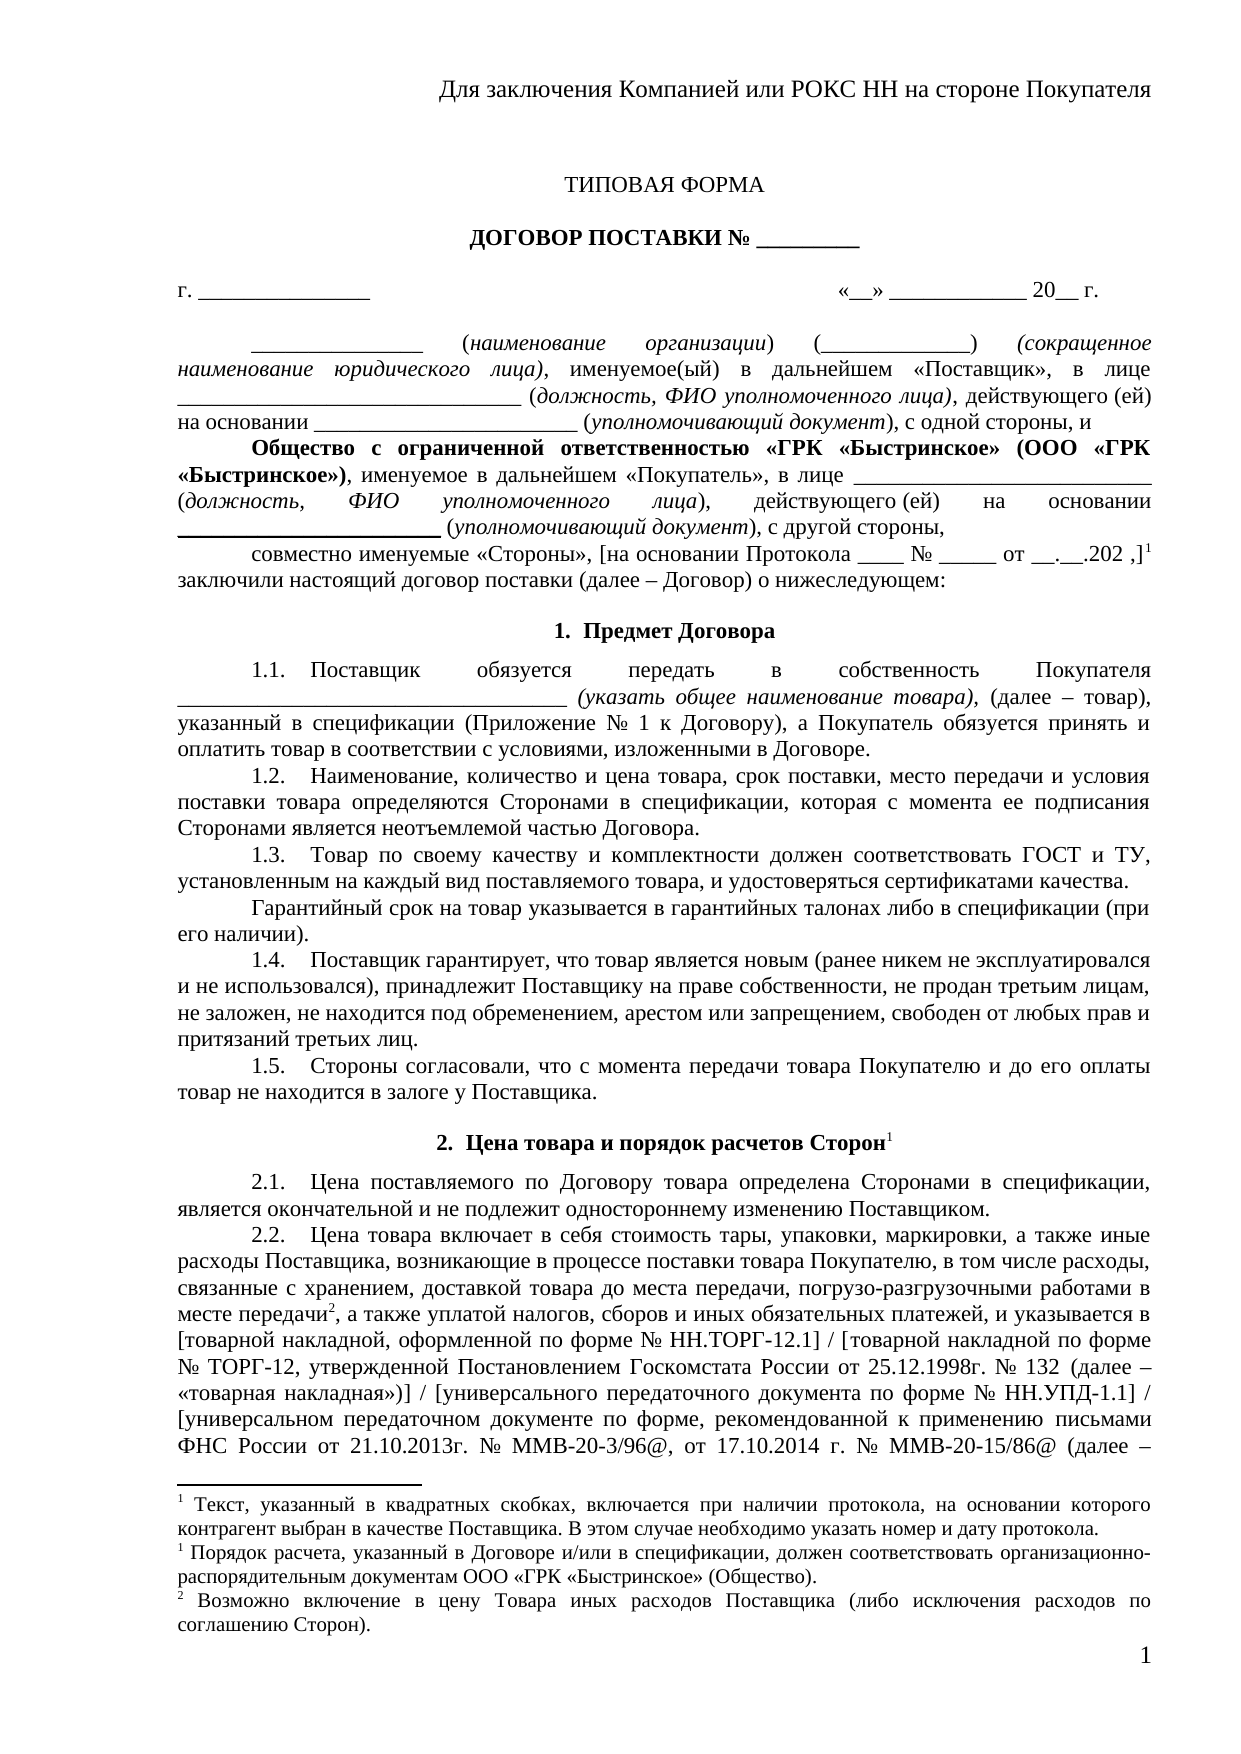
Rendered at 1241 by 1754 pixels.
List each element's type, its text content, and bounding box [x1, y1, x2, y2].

text ТИПОВАЯ ФОРМА [177, 171, 1152, 197]
subtitle Цена товара и порядок расчетов Сторон [177, 1129, 1152, 1156]
text _______________ (наименование организации) (_____________) (сокращенное наименование юридического лица), именуемое(ый) в дальнейшем «Поставщик», в лице ______________________________ (должность, ФИО уполномоченного лица), действующего (ей) на основании _______________________ (уполномочивающий документ), с одной стороны, и [177, 329, 1152, 434]
list Товар по своему качеству и комплектности должен соответствовать ГОСТ и ТУ, установленным на каждый вид поставляемого товара, и удостоверяться сертификатами качества. [177, 841, 1152, 893]
text г. _______________ «__» ____________ 20__ г. [177, 276, 1152, 303]
subtitle Предмет Договора [177, 617, 1152, 644]
list Поставщик обязуется передать в собственность Покупателя __________________________________ (указать общее наименование товара), (далее – товар), указанный в спецификации (Приложение № 1 к Договору), а Покупатель обязуется принять и оплатить товар в соответствии с условиями, изложенными в Договоре. [177, 656, 1152, 762]
list Стороны согласовали, что с момента передачи товара Покупателю и до его оплаты товар не находится в залоге у Поставщика. [177, 1052, 1152, 1104]
list Цена поставляемого по Договору товара определена Сторонами в спецификации, является окончательной и не подлежит одностороннему изменению Поставщиком. [177, 1168, 1152, 1221]
text Общество с ограниченной ответственностью «ГРК «Быстринское» (ООО «ГРК «Быстринское»), именуемое в дальнейшем «Покупатель», в лице __________________________ (должность, ФИО уполномоченного лица), действующего (ей) на основании _______________________ (уполномочивающий документ), с другой стороны, [177, 434, 1152, 540]
list Наименование, количество и цена товара, срок поставки, место передачи и условия поставки товара определяются Сторонами в спецификации, которая с момента ее подписания Сторонами является неотъемлемой частью Договора. [177, 762, 1152, 841]
text совместно именуемые «Стороны», [на основании Протокола ____ № _____ от __.__.202 ,] заключили настоящий договор поставки (далее – Договор) о нижеследующем: [177, 540, 1152, 592]
list Гарантийный срок на товар указывается в гарантийных талонах либо в спецификации (при его наличии). [177, 893, 1152, 946]
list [177, 1221, 1152, 1458]
text ДОГОВОР ПОСТАВКИ № _________ [177, 223, 1152, 250]
list Поставщик гарантирует, что товар является новым (ранее никем не эксплуатировался и не использовался), принадлежит Поставщику на праве собственности, не продан третьим лицам, не заложен, не находится под обременением, арестом или запрещением, свободен от любых прав и притязаний третьих лиц. [177, 946, 1152, 1052]
